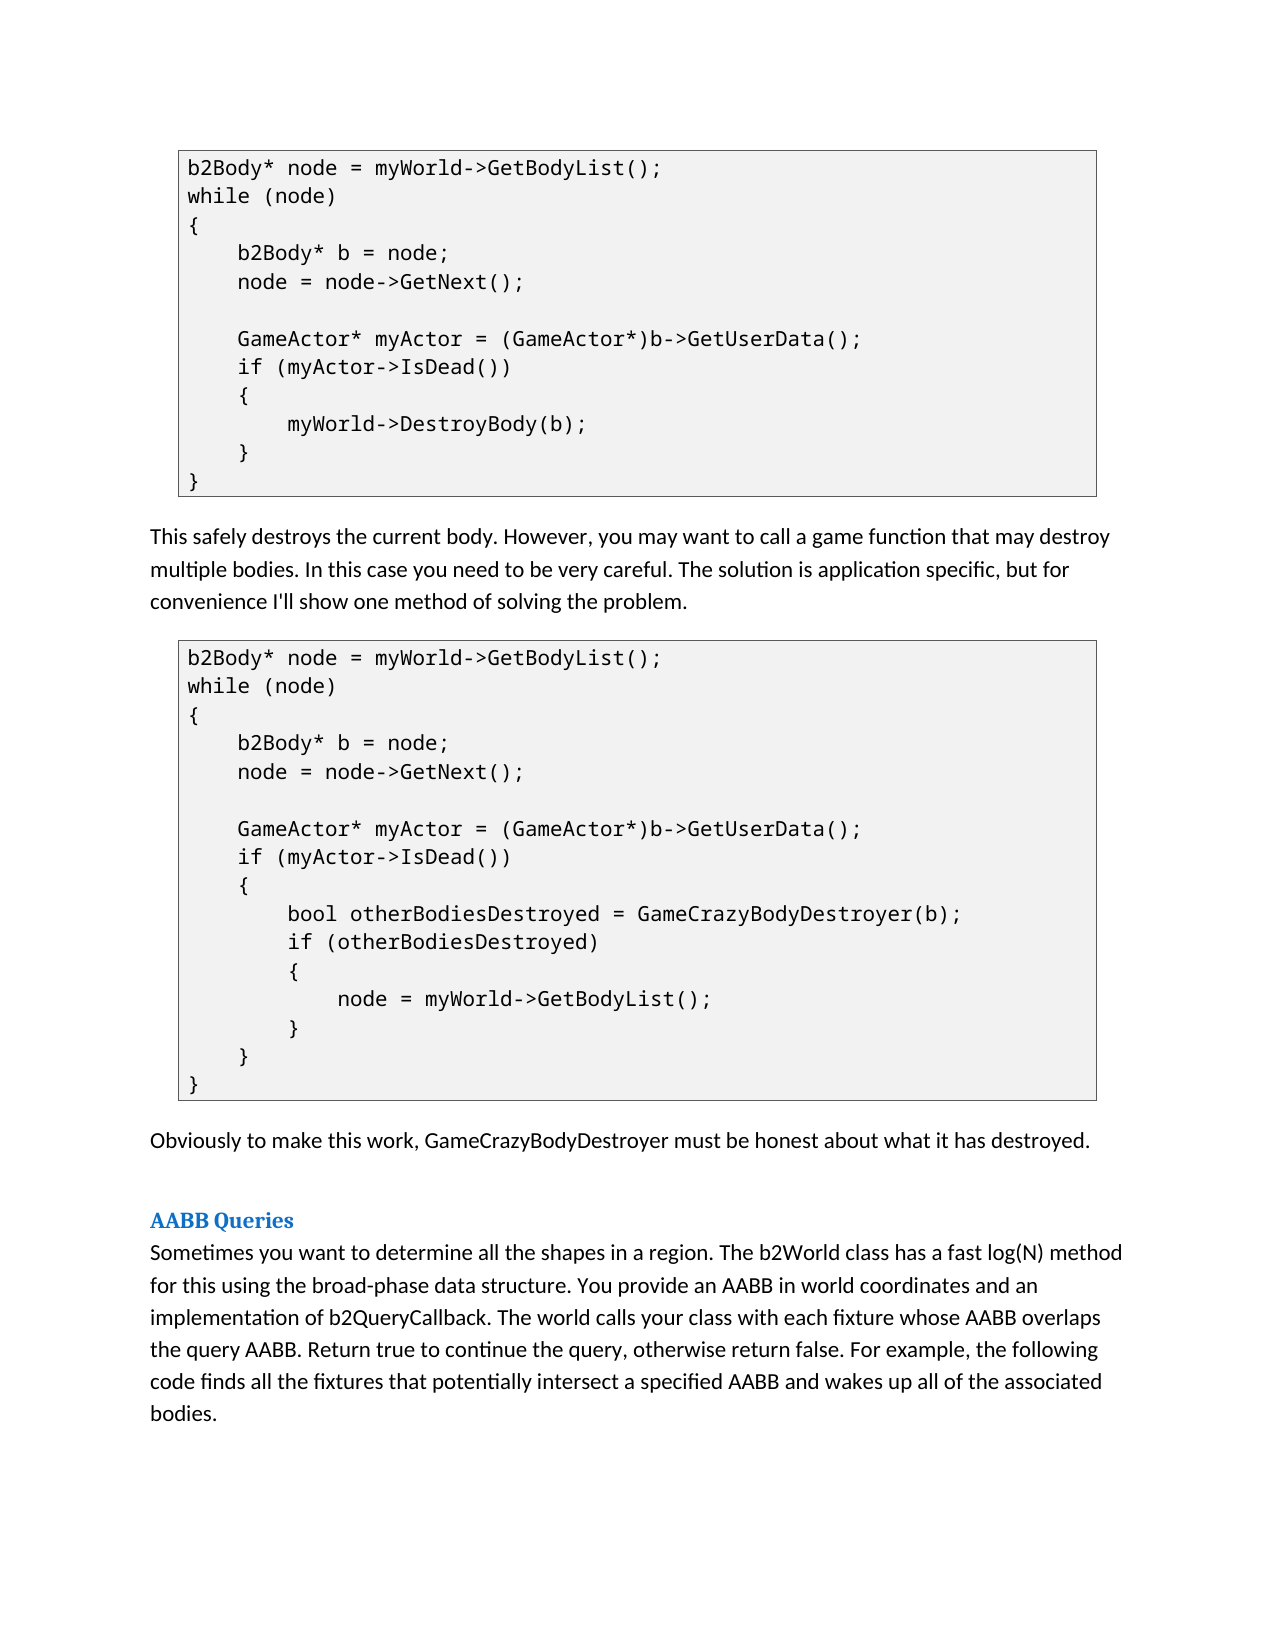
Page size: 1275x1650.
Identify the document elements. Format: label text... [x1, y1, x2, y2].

text { [179, 377, 1096, 406]
text } [179, 463, 1096, 496]
text } [179, 1009, 1096, 1038]
text if (otherBodiesDestroyed) [179, 924, 1096, 953]
text node = node->GetNext(); [179, 754, 1096, 782]
text if (myActor->IsDead()) [179, 349, 1096, 377]
text } [179, 1038, 1096, 1066]
text GameActor* myActor = (GameActor*)b->GetUserData(); [179, 811, 1096, 839]
subtitle AABB Queries [150, 1208, 1125, 1235]
text } [179, 434, 1096, 463]
text { [179, 867, 1096, 896]
text while (node) [179, 178, 1096, 207]
text { [179, 697, 1096, 725]
text { [179, 207, 1096, 235]
text b2Body* b = node; [179, 725, 1096, 754]
text This safely destroys the current body. However, you may want to call a game function that may destroy multiple bodies. In this case you need to be very careful. The solution is application specific, but for convenience I'll show one method of solving the problem. [150, 522, 1125, 615]
text Obviously to make this work, GameCrazyBodyDestroyer must be honest about what it has destroyed. [150, 1126, 1125, 1154]
text b2Body* node = myWorld->GetBodyList(); [179, 641, 1096, 668]
text while (node) [179, 668, 1096, 697]
text node = node->GetNext(); [179, 264, 1096, 292]
text } [179, 1066, 1096, 1100]
text bool otherBodiesDestroyed = GameCrazyBodyDestroyer(b); [179, 896, 1096, 924]
text if (myActor->IsDead()) [179, 839, 1096, 867]
text GameActor* myActor = (GameActor*)b->GetUserData(); [179, 321, 1096, 349]
text myWorld->DestroyBody(b); [179, 406, 1096, 434]
text { [179, 953, 1096, 981]
text b2Body* b = node; [179, 235, 1096, 264]
text b2Body* node = myWorld->GetBodyList(); [179, 151, 1096, 178]
text node = myWorld->GetBodyList(); [179, 981, 1096, 1009]
text Sometimes you want to determine all the shapes in a region. The b2World class has a fast log(N) method for this using the broad-phase data structure. You provide an AABB in world coordinates and an implementation of b2QueryCallback. The world calls your class with each fixture whose AABB overlaps the query AABB. Return true to continue the query, otherwise return false. For example, the following code finds all the fixtures that potentially intersect a specified AABB and wakes up all of the associated bodies. [150, 1238, 1125, 1427]
